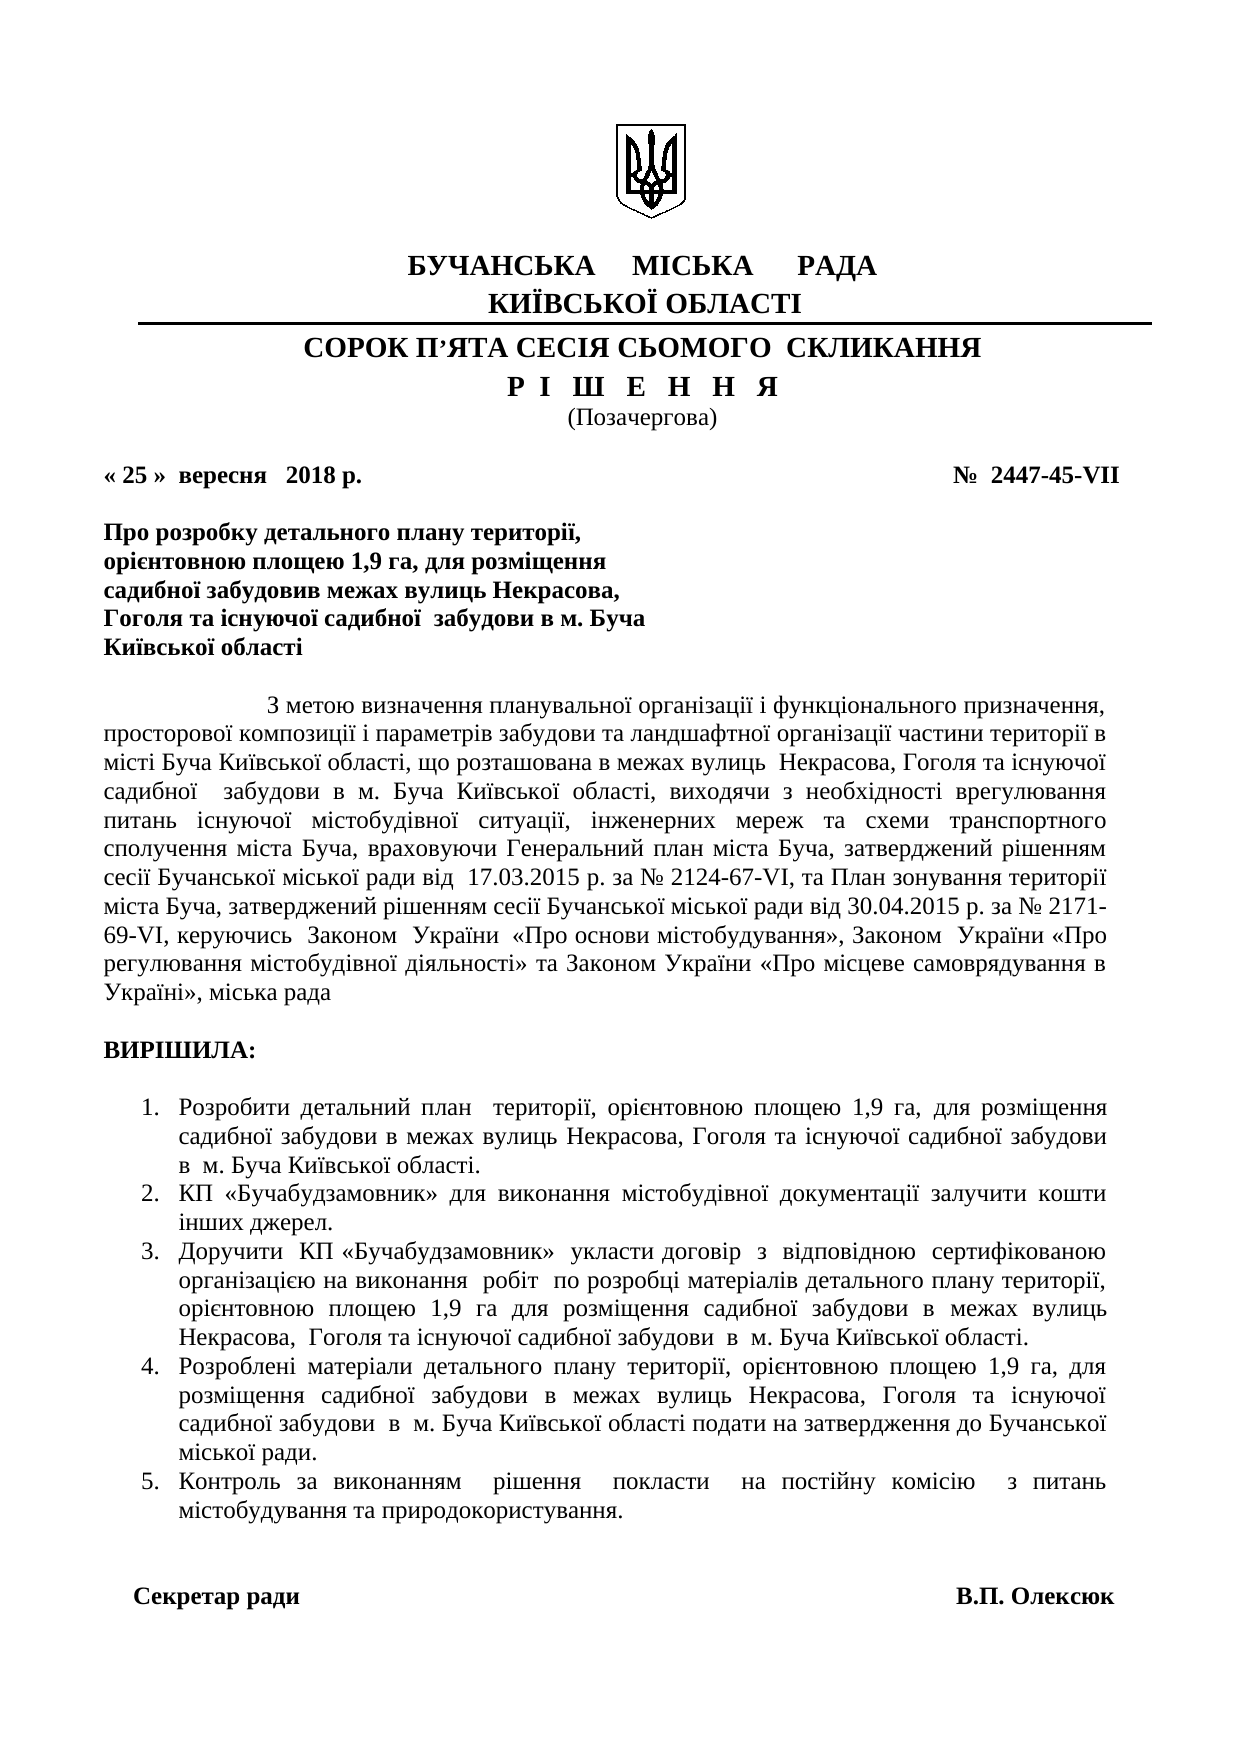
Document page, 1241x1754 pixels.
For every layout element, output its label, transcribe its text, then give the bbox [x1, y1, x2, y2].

subtitle « 25 » вересня 2018 р. № 2447-45-VII [103, 460, 1152, 488]
list орієнтовною площею 1,9 га, для розміщення [103, 546, 1152, 575]
list садибної забудовив межах вулиць Некрасова, [103, 575, 1152, 603]
list КП «Бучабудзамовник» для виконання містобудівної документації залучити кошти інших джерел. [141, 1178, 1107, 1236]
list Доручити КП «Бучабудзамовник» укласти договір з відповідною сертифікованою організацією на виконання робіт по розробці матеріалів детального плану території, орієнтовною площею 1,9 га для розміщення садибної забудови в межах вулиць Некрасова, Гоголя та існуючої садибної забудови в м. Буча Київської області. [141, 1236, 1107, 1351]
text БУЧАНСЬКА МІСЬКА РАДА [133, 248, 1152, 281]
list Київської області [103, 632, 1152, 661]
text (Позачергова) [133, 402, 1152, 431]
list Про розробку детального плану території, [103, 517, 1152, 546]
list Контроль за виконанням рішення покласти на постійну комісію з питань містобудування та природокористування. [141, 1466, 1107, 1523]
text СОРОК П’ЯТА СЕСІЯ СЬОМОГО СКЛИКАННЯ [133, 330, 1152, 364]
subtitle КИЇВСЬКОЇ ОБЛАСТІ [138, 286, 1152, 322]
list Розроблені матеріали детального плану території, орієнтовною площею 1,9 га, для розміщення садибної забудови в межах вулиць Некрасова, Гоголя та існуючої садибної забудови в м. Буча Київської області подати на затвердження до Бучанської міської ради. [141, 1351, 1107, 1466]
list Гоголя та існуючої садибної забудови в м. Буча [103, 603, 1152, 632]
list З метою визначення планувальної організації і функціонального призначення, просторової композиції і параметрів забудови та ландшафтної організації частини території в місті Буча Київської області, що розташована в межах вулиць Некрасова, Гоголя та існуючої садибної забудови в м. Буча Київської області, виходячи з необхідності врегулювання питань існуючої містобудівної ситуації, інженерних мереж та схеми транспортного сполучення міста Буча, враховуючи Генеральний план міста Буча, затверджений рішенням сесії Бучанської міської ради від 17.03.2015 р. за № 2124-67-VI, та План зонування території міста Буча, затверджений рішенням сесії Бучанської міської ради від 30.04.2015 р. за № 2171-69-VI, керуючись Законом України «Про основи містобудування», Законом України «Про регулювання містобудівної діяльності» та Законом України «Про місцеве самоврядування в Україні», міська рада [103, 690, 1107, 1006]
subtitle Р І Ш Е Н Н Я [133, 369, 1152, 402]
text Секретар ради В.П. Олексюк [133, 1581, 1152, 1610]
list Розробити детальний план території, орієнтовною площею 1,9 га, для розміщення садибної забудови в межах вулиць Некрасова, Гоголя та існуючої садибної забудови в м. Буча Київської області. [141, 1092, 1107, 1178]
text ВИРІШИЛА: [103, 1035, 1107, 1063]
